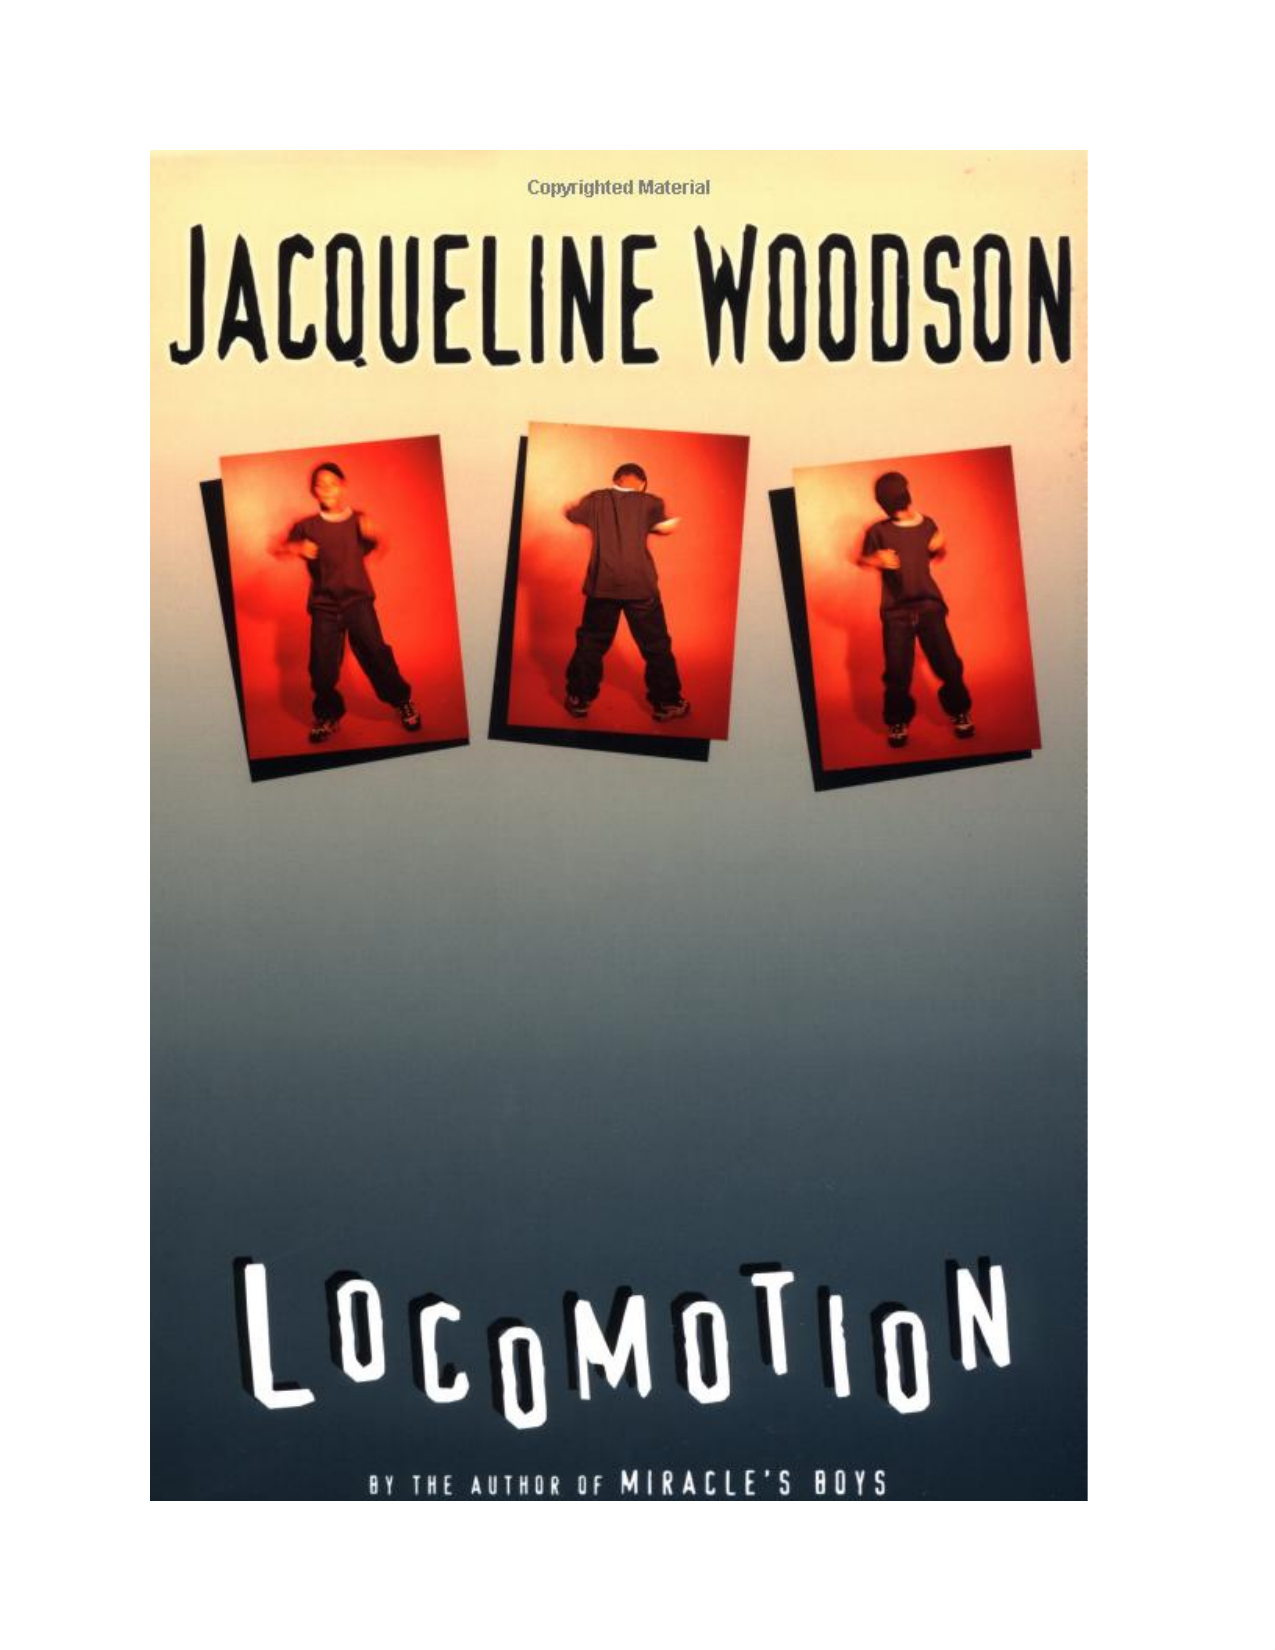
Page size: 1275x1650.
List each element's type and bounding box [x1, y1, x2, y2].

picture [150, 150, 1088, 1501]
